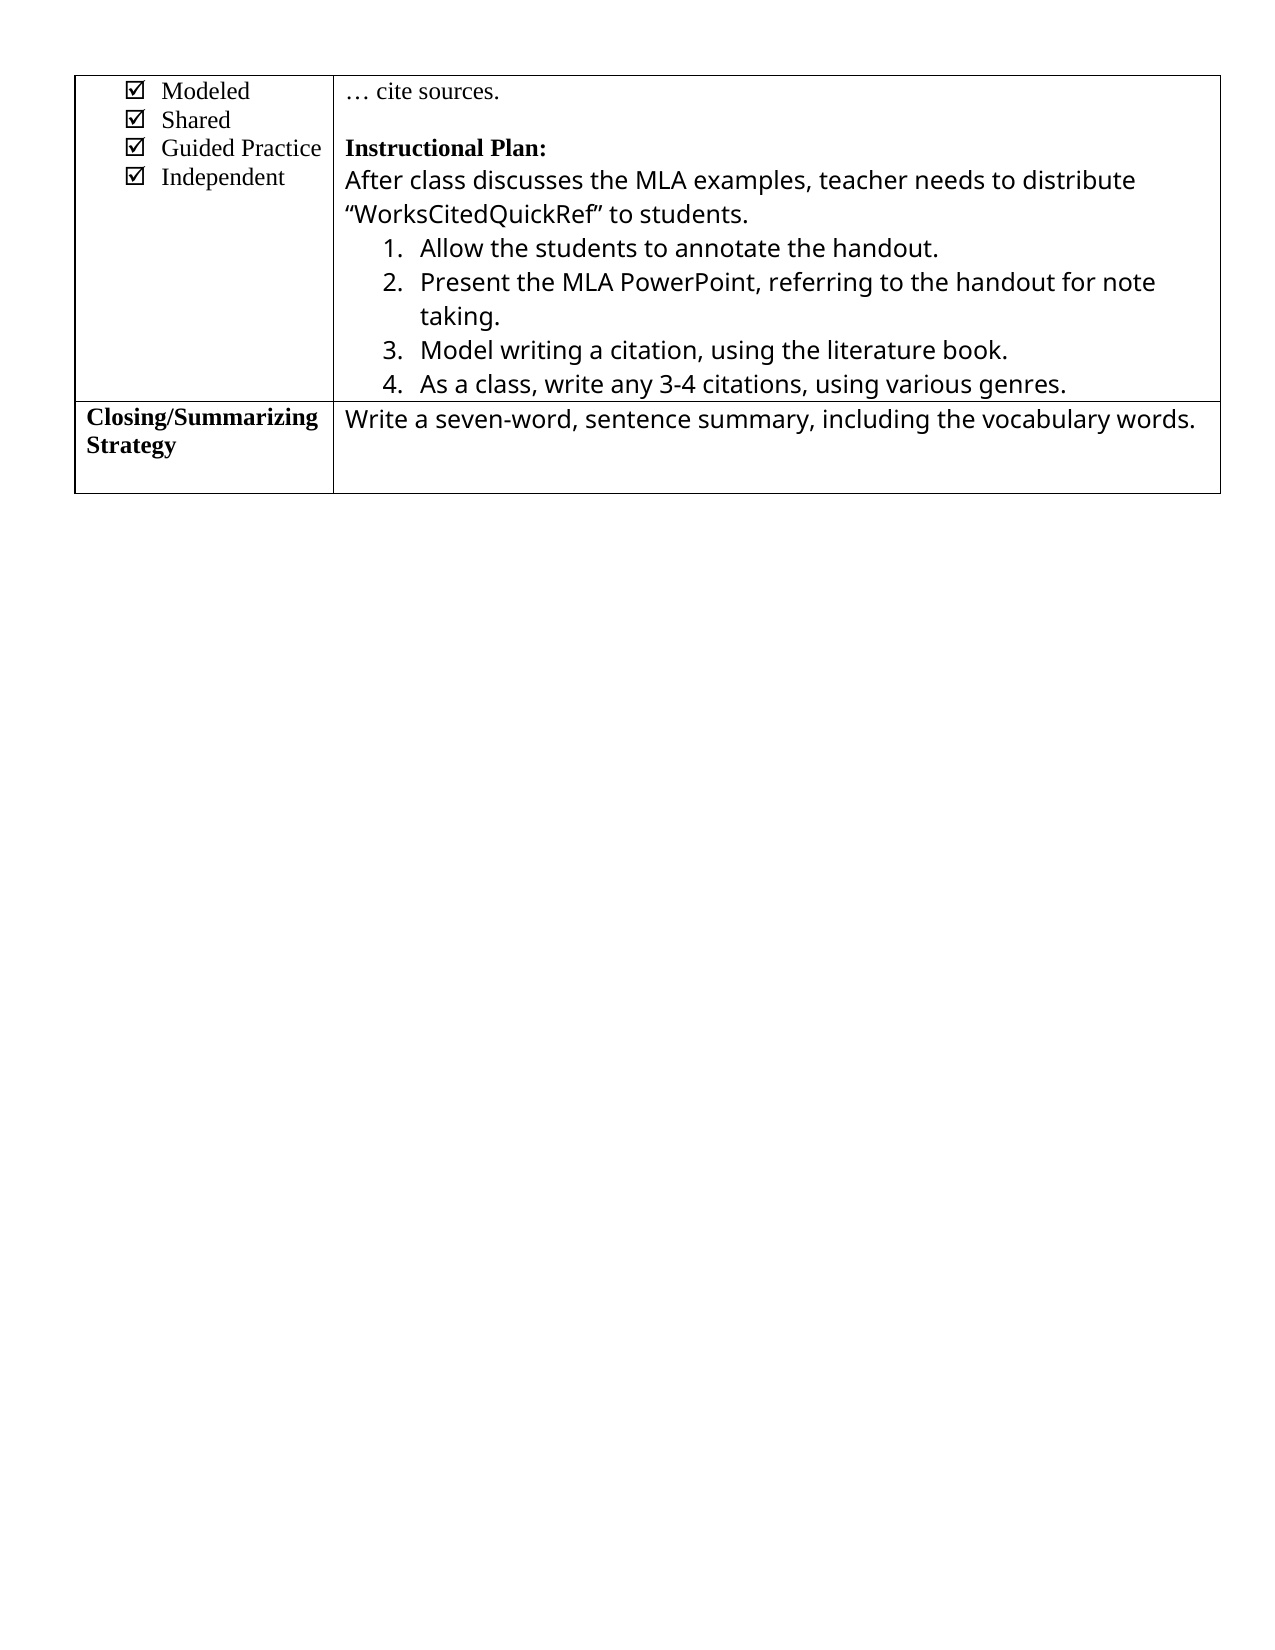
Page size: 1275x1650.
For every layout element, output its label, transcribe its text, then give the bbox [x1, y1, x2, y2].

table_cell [76, 76, 333, 401]
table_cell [334, 76, 1220, 401]
table_cell Closing/Summarizing Strategy [76, 402, 333, 493]
table_cell Write a seven-word, sentence summary, including the vocabulary words. [334, 402, 1220, 493]
